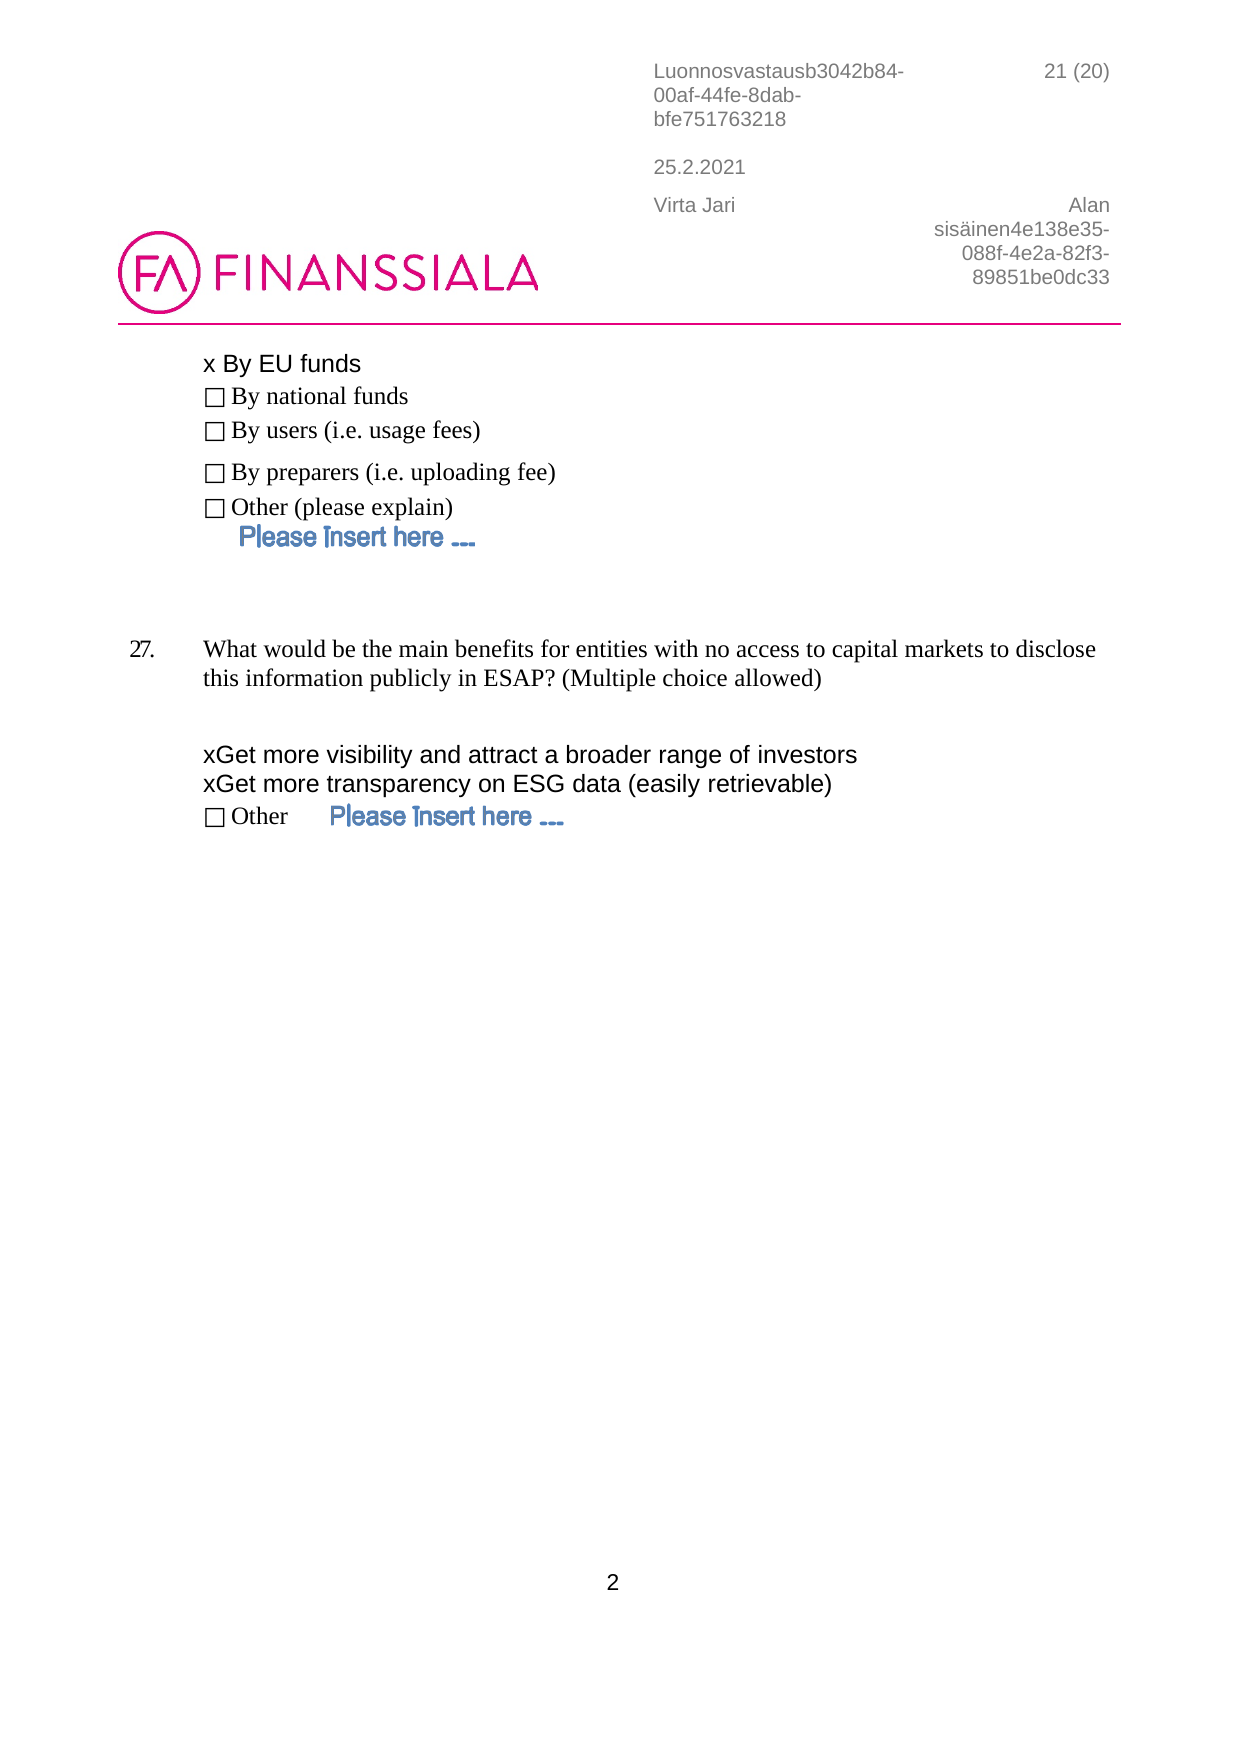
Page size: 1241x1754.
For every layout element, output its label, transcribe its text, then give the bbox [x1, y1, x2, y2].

list What would be the main benefits for entities with no access to capital markets to disclose this information publicly in ESAP? (Multiple choice allowed) [129, 634, 1112, 691]
list Other [203, 797, 1122, 831]
list Other (please explain) [203, 488, 1122, 522]
picture [331, 803, 564, 827]
picture [118, 231, 538, 314]
list By national funds [203, 378, 1122, 412]
text x By EU funds [203, 349, 1122, 378]
picture [240, 524, 475, 548]
text xGet more visibility and attract a broader range of investors [203, 740, 1122, 769]
list By users (i.e. usage fees) [203, 412, 1122, 446]
list By preparers (i.e. uploading fee) [203, 454, 1122, 488]
text xGet more transparency on ESG data (easily retrievable) [203, 769, 1122, 797]
